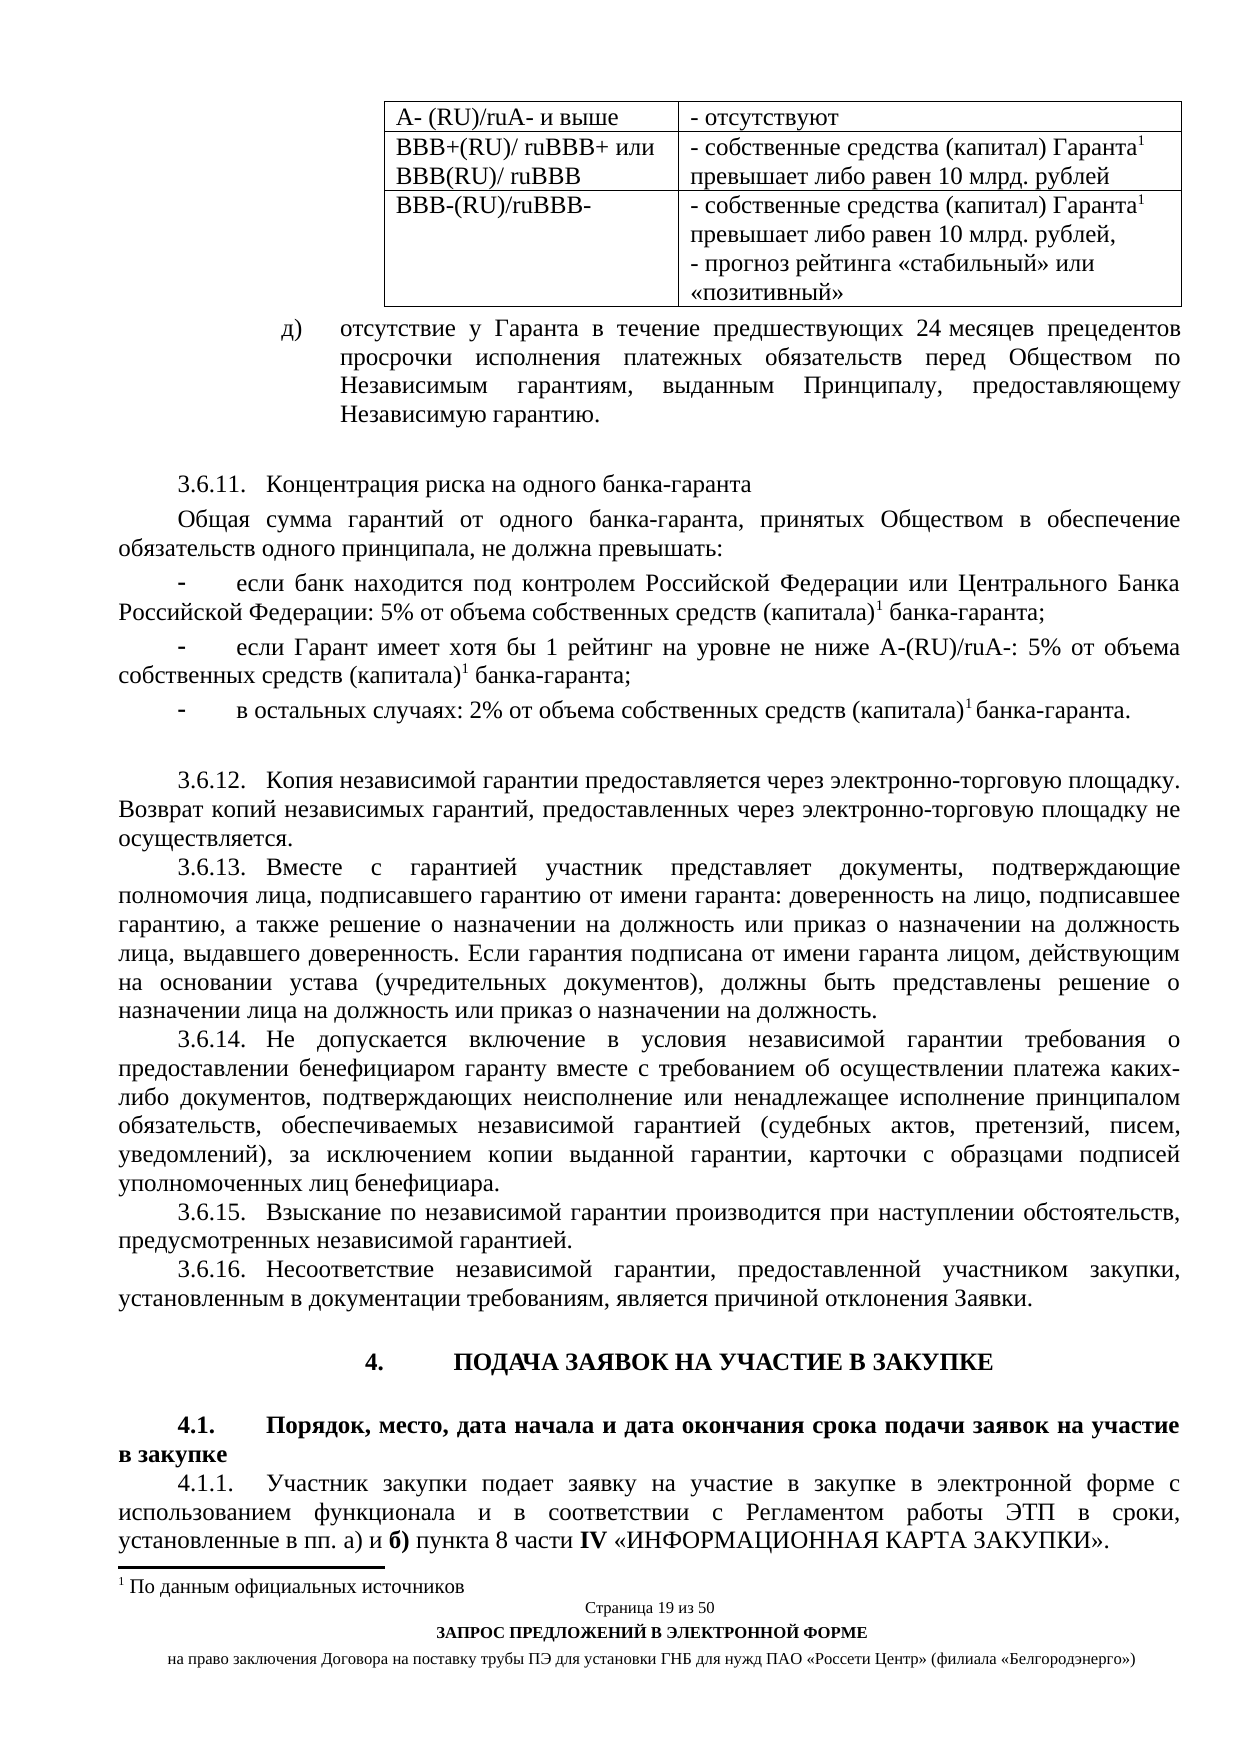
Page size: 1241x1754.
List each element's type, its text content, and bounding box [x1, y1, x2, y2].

subtitle Концентрация риска на одного банка-гаранта [118, 469, 1181, 498]
list в остальных случаях: 2% от объема собственных средств (капитала)1 банка-гаранта. [118, 695, 1181, 724]
table_cell - собственные средства (капитал) Гаранта превышает либо равен 10 млрд. рублей [679, 132, 1181, 189]
subtitle Несоответствие независимой гарантии, предоставленной участником закупки, установленным в документации требованиям, является причиной отклонения Заявки. [118, 1254, 1181, 1312]
subtitle Не допускается включение в условия независимой гарантии требования о предоставлении бенефициаром гаранту вместе с требованием об осуществлении платежа каких-либо документов, подтверждающих неисполнение или ненадлежащее исполнение принципалом обязательств, обеспечиваемых независимой гарантией (судебных актов, претензий, писем, уведомлений), за исключением копии выданной гарантии, карточки с образцами подписей уполномоченных лиц бенефициара. [118, 1024, 1181, 1197]
list отсутствие у Гаранта в течение предшествующих 24 месяцев прецедентов просрочки исполнения платежных обязательств перед Обществом по Независимым гарантиям, выданным Принципалу, предоставляющему Независимую гарантию. [302, 313, 1181, 428]
table_cell BBB-(RU)/ruBBB- [385, 191, 678, 306]
table_cell - отсутствуют [679, 102, 1181, 131]
table_cell BBB+(RU)/ ruBBB+ или BBB(RU)/ ruBBB [385, 132, 678, 189]
table_cell - собственные средства (капитал) Гаранта1 превышает либо равен 10 млрд. рублей, - прогноз рейтинга «стабильный» или «позитивный» [679, 191, 1181, 306]
text Общая сумма гарантий от одного банка-гаранта, принятых Обществом в обеспечение обязательств одного принципала, не должна превышать: [118, 504, 1181, 562]
subtitle Порядок, место, дата начала и дата окончания срока подачи заявок на участие в закупке [118, 1410, 1181, 1468]
list если банк находится под контролем Российской Федерации или Центрального Банка Российской Федерации: 5% от объема собственных средств (капитала)1 банка-гаранта; [118, 568, 1181, 625]
subtitle Взыскание по независимой гарантии производится при наступлении обстоятельств, предусмотренных независимой гарантией. [118, 1197, 1181, 1254]
subtitle ПОДАЧА ЗАЯВОК НА УЧАСТИЕ В ЗАКУПКЕ [118, 1347, 1181, 1375]
table_cell A- (RU)/ruA- и выше [385, 102, 678, 131]
subtitle Вместе с гарантией участник представляет документы, подтверждающие полномочия лица, подписавшего гарантию от имени гаранта: доверенность на лицо, подписавшее гарантию, а также решение о назначении на должность или приказ о назначении на должность лица, выдавшего доверенность. Если гарантия подписана от имени гаранта лицом, действующим на основании устава (учредительных документов), должны быть представлены решение о назначении лица на должность или приказ о назначении на должность. [118, 852, 1181, 1024]
subtitle Копия независимой гарантии предоставляется через электронно-торговую площадку. Возврат копий независимых гарантий, предоставленных через электронно-торговую площадку не осуществляется. [118, 765, 1181, 852]
list если Гарант имеет хотя бы 1 рейтинг на уровне не ниже A-(RU)/ruA-: 5% от объема собственных средств (капитала)1 банка-гаранта; [118, 632, 1181, 689]
subtitle Участник закупки подает заявку на участие в закупке в электронной форме с использованием функционала и в соответствии с Регламентом работы ЭТП в сроки, установленные в пп. а) и б) пункта 8 части IV «ИНФОРМАЦИОННАЯ КАРТА ЗАКУПКИ». [118, 1468, 1181, 1554]
